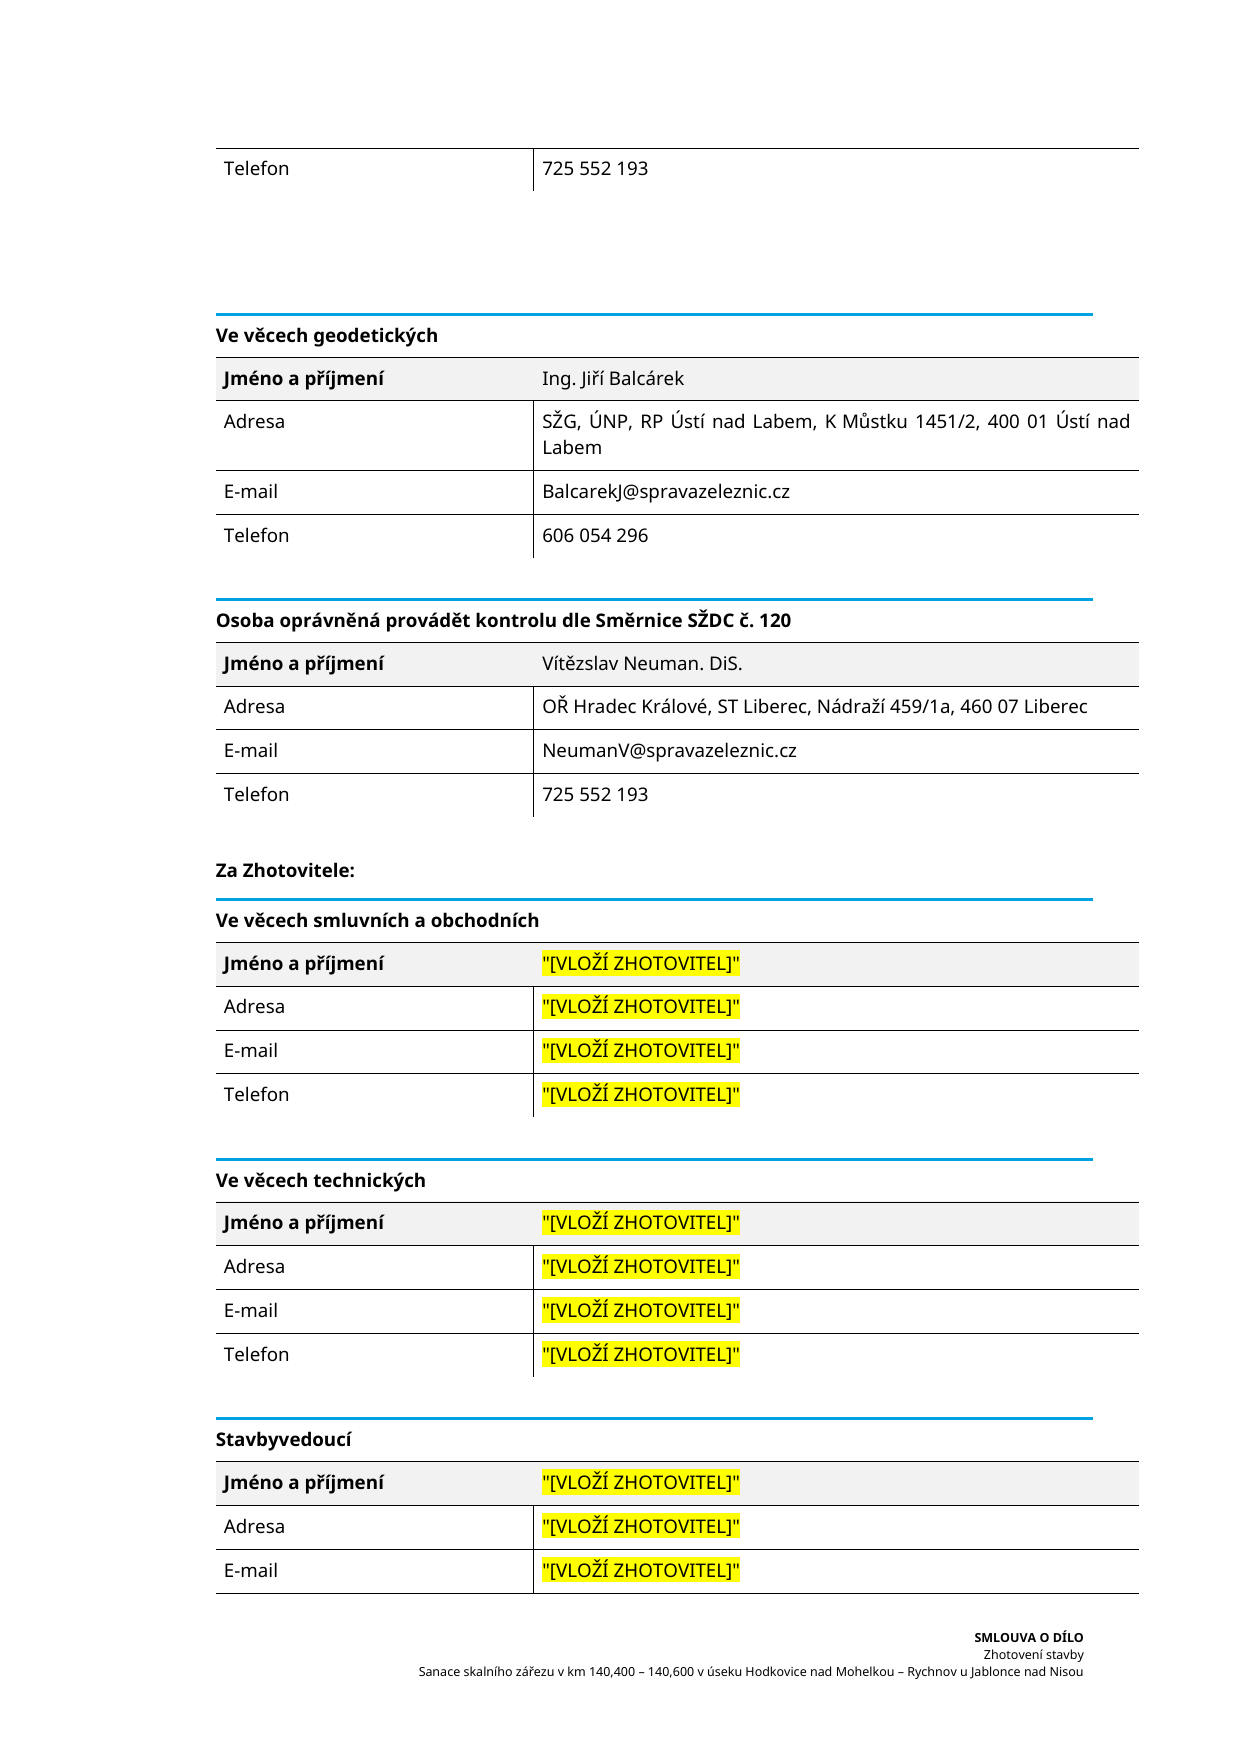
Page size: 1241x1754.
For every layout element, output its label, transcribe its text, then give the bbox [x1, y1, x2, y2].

table_cell Telefon [216, 1074, 533, 1117]
text Ve věcech technických [216, 1161, 1093, 1193]
text Za Zhotovitele: [216, 858, 1093, 883]
table_cell Telefon [216, 774, 533, 817]
table_cell "[VLOŽÍ ZHOTOVITEL]" [534, 1290, 1139, 1333]
table_header Vítězslav Neuman. DiS. [534, 643, 1139, 686]
table_cell "[VLOŽÍ ZHOTOVITEL]" [534, 1334, 1139, 1377]
table_cell Adresa [216, 1506, 533, 1549]
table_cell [534, 1550, 1139, 1592]
table_cell Adresa [216, 687, 533, 729]
table_cell E-mail [216, 730, 533, 773]
table_cell Telefon [216, 515, 533, 557]
table_header Ing. Jiří Balcárek [534, 358, 1139, 400]
table_header "[VLOŽÍ ZHOTOVITEL]" [534, 943, 1139, 986]
table_header Jméno a příjmení [216, 1462, 534, 1505]
table_cell NeumanV@spravazeleznic.cz [534, 730, 1139, 773]
table_cell Adresa [216, 1246, 533, 1289]
table_header Jméno a příjmení [216, 358, 534, 400]
table_header Jméno a příjmení [216, 643, 534, 686]
table_cell 725 552 193 [534, 149, 1139, 191]
table_cell 606 054 296 [534, 515, 1139, 557]
table_cell E-mail [216, 1550, 533, 1592]
table_cell E-mail [216, 471, 533, 514]
table_cell Adresa [216, 401, 533, 470]
table_cell E-mail [216, 1290, 533, 1333]
table_cell Adresa [216, 987, 533, 1029]
table_cell Telefon [216, 149, 533, 191]
table_cell "[VLOŽÍ ZHOTOVITEL]" [534, 1246, 1139, 1289]
table_cell SŽG, ÚNP, RP Ústí nad Labem, K Můstku 1451/2, 400 01 Ústí nad Labem [534, 401, 1139, 470]
table_cell "[VLOŽÍ ZHOTOVITEL]" [534, 1506, 1139, 1549]
text Stavbyvedoucí [216, 1420, 1093, 1452]
table_header "[VLOŽÍ ZHOTOVITEL]" [534, 1203, 1139, 1245]
table_cell "[VLOŽÍ ZHOTOVITEL]" [534, 987, 1139, 1029]
table_cell E-mail [216, 1031, 533, 1073]
text Ve věcech geodetických [216, 316, 1093, 348]
table_cell 725 552 193 [534, 774, 1139, 817]
table_header "[VLOŽÍ ZHOTOVITEL]" [534, 1462, 1139, 1505]
table_cell Telefon [216, 1334, 533, 1377]
table_header Jméno a příjmení [216, 1203, 534, 1245]
text Ve věcech smluvních a obchodních [216, 901, 1093, 933]
table_cell "[VLOŽÍ ZHOTOVITEL]" [534, 1031, 1139, 1073]
text Osoba oprávněná provádět kontrolu dle Směrnice SŽDC č. 120 [216, 601, 1093, 633]
table_cell BalcarekJ@spravazeleznic.cz [534, 471, 1139, 514]
table_cell "[VLOŽÍ ZHOTOVITEL]" [534, 1074, 1139, 1117]
table_header Jméno a příjmení [216, 943, 534, 986]
table_cell OŘ Hradec Králové, ST Liberec, Nádraží 459/1a, 460 07 Liberec [534, 687, 1139, 729]
